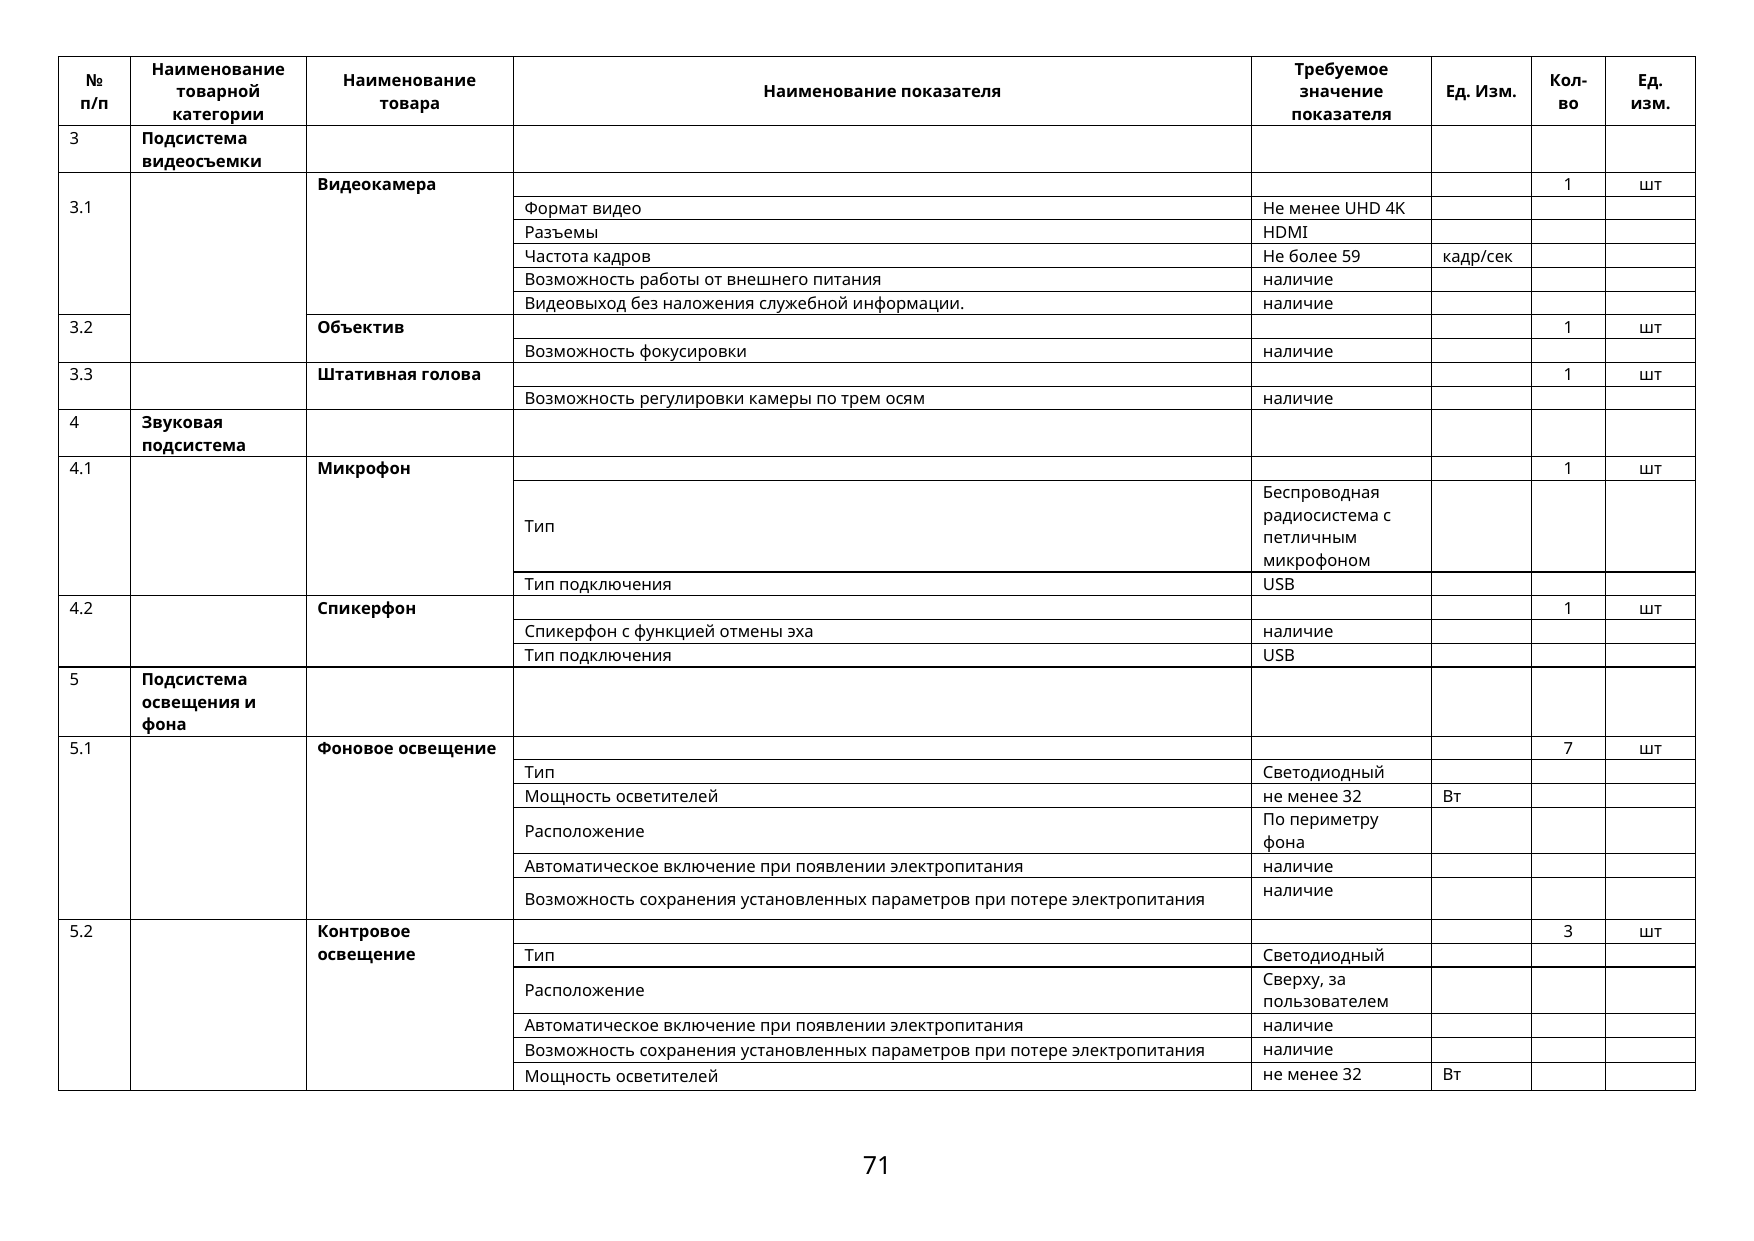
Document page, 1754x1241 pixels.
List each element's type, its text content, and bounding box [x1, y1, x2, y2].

table_cell [1532, 387, 1605, 409]
table_header Кол-во [1532, 57, 1605, 125]
table_cell 3.1 [59, 173, 130, 314]
table_cell Возможность работы от внешнего питания [514, 268, 1251, 291]
table_cell 7 [1532, 737, 1605, 759]
table_cell Тип [514, 760, 1251, 783]
table_cell Возможность фокусировки [514, 339, 1251, 362]
table_cell [1606, 1063, 1695, 1089]
table_cell [1532, 1014, 1605, 1037]
table_cell [1532, 220, 1605, 243]
table_header Требуемое значение показателя [1252, 57, 1431, 125]
table_cell шт [1606, 173, 1695, 196]
table_cell [1432, 968, 1531, 1013]
table_cell [1606, 339, 1695, 362]
table_cell [1606, 784, 1695, 807]
table_cell [514, 457, 1251, 479]
table_cell [1606, 410, 1695, 456]
table_cell Вт [1432, 1063, 1531, 1089]
table_cell [1252, 173, 1431, 196]
table_cell [514, 410, 1251, 456]
table_cell 3 [1532, 920, 1605, 943]
table_cell [1432, 944, 1531, 966]
table_cell наличие [1252, 854, 1431, 877]
table_cell кадр/сек [1432, 244, 1531, 267]
table_cell [1252, 363, 1431, 386]
table_cell [1532, 410, 1605, 456]
table_cell 1 [1532, 457, 1605, 479]
table_cell [1532, 854, 1605, 877]
table_cell [1532, 292, 1605, 314]
table_cell [1432, 363, 1531, 386]
table_cell [1532, 1038, 1605, 1062]
table_cell [1432, 668, 1531, 736]
table_cell наличие [1252, 878, 1431, 919]
table_cell [307, 410, 513, 456]
table_cell 3.2 [59, 315, 130, 362]
table_cell [1606, 620, 1695, 643]
table_cell [514, 126, 1251, 172]
table_cell [1606, 220, 1695, 243]
table_cell [307, 126, 513, 172]
table_cell Сверху, за пользователем [1252, 968, 1431, 1013]
table_cell [1252, 668, 1431, 736]
table_cell [1606, 292, 1695, 314]
table_cell Возможность сохранения установленных параметров при потере электропитания [514, 878, 1251, 919]
table_cell [1432, 760, 1531, 783]
table_cell [1432, 1038, 1531, 1062]
table_cell [1432, 808, 1531, 853]
table_cell 5 [59, 668, 130, 736]
table_cell Мощность осветителей [514, 784, 1251, 807]
table_cell [1606, 481, 1695, 571]
table_cell Светодиодный [1252, 760, 1431, 783]
table_cell [1532, 944, 1605, 966]
table_cell шт [1606, 363, 1695, 386]
table_cell [1532, 573, 1605, 595]
table_cell Формат видео [514, 197, 1251, 219]
table_cell [1532, 784, 1605, 807]
table_cell 2 [1252, 1063, 1431, 1089]
table_cell [1606, 1014, 1695, 1037]
table_cell Не менее UHD 4K [1252, 197, 1431, 219]
table_cell Штативная голова [307, 363, 513, 409]
table_cell Расположение [514, 808, 1251, 853]
table_cell [1532, 197, 1605, 219]
table_cell 1 [1532, 315, 1605, 338]
table_cell [514, 920, 1251, 943]
table_cell Не более 59 [1252, 244, 1431, 267]
table_cell [1432, 457, 1531, 479]
table_cell [1532, 968, 1605, 1013]
table_cell [1606, 244, 1695, 267]
table_cell По периметру фона [1305, 808, 1431, 853]
table_cell Беспроводная радиосистема с петличным микрофоном [1252, 481, 1431, 571]
table_cell [1432, 387, 1531, 409]
table_cell шт [1606, 596, 1695, 619]
table_cell Фоновое освещение [307, 737, 513, 919]
table_cell Видеокамера [307, 173, 513, 314]
table_cell Тип подключения [514, 644, 1251, 666]
table_cell [1432, 920, 1531, 943]
table_cell [1532, 1063, 1605, 1089]
table_cell [1432, 620, 1531, 643]
table_cell [1432, 596, 1531, 619]
table_cell Расположение [514, 968, 1251, 1013]
table_cell шт [1606, 315, 1695, 338]
table_cell [1606, 387, 1695, 409]
table_cell [514, 737, 1251, 759]
table_cell [1532, 878, 1605, 919]
table_cell [1532, 644, 1605, 666]
table_cell [1532, 126, 1605, 172]
table_cell HDMI [1252, 220, 1431, 243]
table_cell [1532, 668, 1605, 736]
table_cell [1432, 197, 1531, 219]
table_cell 2 [1252, 784, 1431, 807]
table_cell наличие [1252, 292, 1431, 314]
table_cell Вт [1432, 784, 1531, 807]
table_cell наличие [1252, 268, 1431, 291]
table_cell [1606, 644, 1695, 666]
table_cell 1 [1532, 596, 1605, 619]
table_cell [1606, 197, 1695, 219]
table_cell USB [1252, 644, 1431, 666]
table_cell [1606, 944, 1695, 966]
table_header Наименование показателя [514, 57, 1251, 125]
table_cell Частота кадров [514, 244, 1251, 267]
table_cell [1432, 268, 1531, 291]
table_header Ед. Изм. [1432, 57, 1531, 125]
table_cell Спикерфон [307, 596, 513, 666]
table_cell [131, 363, 306, 409]
table_cell Автоматическое включение при появлении электропитания [514, 1014, 1251, 1037]
table_cell [1606, 760, 1695, 783]
table_cell Подсистема видеосъемки [131, 126, 306, 172]
table_cell [1532, 760, 1605, 783]
table_cell [1432, 126, 1531, 172]
table_cell [1606, 878, 1695, 919]
table_cell Тип [514, 481, 1251, 571]
table_cell 1 [1532, 173, 1605, 196]
table_cell [1252, 410, 1431, 456]
table_cell [1606, 808, 1695, 853]
table_cell [1606, 668, 1695, 736]
table_cell [1252, 126, 1431, 172]
table_cell Светодиодный [1252, 944, 1431, 966]
table_cell Звуковая подсистема [131, 410, 306, 456]
table_cell [1532, 620, 1605, 643]
table_cell шт [1606, 457, 1695, 479]
table_cell [1532, 339, 1605, 362]
table_cell Объектив [307, 315, 513, 362]
table_cell 5.2 [59, 920, 130, 1089]
table_cell [1532, 808, 1605, 853]
table_cell [1606, 1038, 1695, 1062]
table_header Ед. изм. [1606, 57, 1695, 125]
table_cell Автоматическое включение при появлении электропитания [514, 854, 1251, 877]
table_cell Подсистема освещения и фона [131, 668, 306, 736]
table_cell Возможность регулировки камеры по трем осям [514, 387, 1251, 409]
table_cell 1 [1532, 363, 1605, 386]
table_cell [1252, 920, 1431, 943]
table_cell наличие [1252, 1014, 1431, 1037]
table_cell [1432, 854, 1531, 877]
table_cell Разъемы [514, 220, 1251, 243]
table_cell 5.1 [59, 737, 130, 919]
table_cell [1432, 878, 1531, 919]
table_cell [1432, 410, 1531, 456]
table_cell [131, 920, 306, 1089]
table_cell [1606, 126, 1695, 172]
table_cell Микрофон [307, 457, 513, 595]
table_cell [131, 173, 306, 362]
table_cell Тип [514, 944, 1251, 966]
table_cell наличие [1252, 620, 1431, 643]
table_cell [307, 668, 513, 736]
table_cell [1432, 481, 1531, 571]
table_cell наличие [1252, 339, 1431, 362]
table_cell Тип подключения [514, 573, 1251, 595]
table_cell наличие [1252, 387, 1431, 409]
table_cell [1432, 220, 1531, 243]
table_header Наименование товара [307, 57, 513, 125]
table_cell [1606, 268, 1695, 291]
table_cell [1252, 737, 1431, 759]
table_cell [1606, 573, 1695, 595]
table_cell [131, 737, 306, 919]
table_cell [1432, 644, 1531, 666]
table_cell [514, 363, 1251, 386]
table_cell [514, 173, 1251, 196]
table_cell [1606, 968, 1695, 1013]
table_cell Контровое освещение [307, 920, 513, 1089]
table_cell [131, 457, 306, 595]
table_cell 4 [59, 410, 130, 456]
table_cell USB [1252, 573, 1431, 595]
table_cell Возможность сохранения установленных параметров при потере электропитания [514, 1038, 1251, 1062]
table_header Наименование товарной категории [131, 57, 306, 125]
table_cell [1252, 457, 1431, 479]
table_cell шт [1606, 737, 1695, 759]
table_cell 4.1 [59, 457, 130, 595]
table_cell [1432, 315, 1531, 338]
table_cell [514, 668, 1251, 736]
table_cell [1252, 596, 1431, 619]
table_cell 4.2 [59, 596, 130, 666]
table_header № п/п [59, 57, 130, 125]
table_cell Видеовыход без наложения служебной информации. [514, 292, 1251, 314]
table_cell 3 [59, 126, 130, 172]
table_cell наличие [1252, 1038, 1431, 1062]
table_cell [1432, 1014, 1531, 1037]
table_cell [1252, 315, 1431, 338]
table_cell [1532, 244, 1605, 267]
table_cell [131, 596, 306, 666]
table_cell [1432, 173, 1531, 196]
table_cell [514, 596, 1251, 619]
table_cell [1532, 481, 1605, 571]
table_cell [1432, 737, 1531, 759]
table_cell Спикерфон с функцией отмены эха [514, 620, 1251, 643]
table_cell шт [1606, 920, 1695, 943]
table_cell 3.3 [59, 363, 130, 409]
table_cell [1432, 292, 1531, 314]
table_cell Мощность осветителей [514, 1063, 1251, 1089]
table_cell [1606, 854, 1695, 877]
table_cell [1432, 339, 1531, 362]
table_cell [514, 315, 1251, 338]
table_cell [1432, 573, 1531, 595]
table_cell [1532, 268, 1605, 291]
